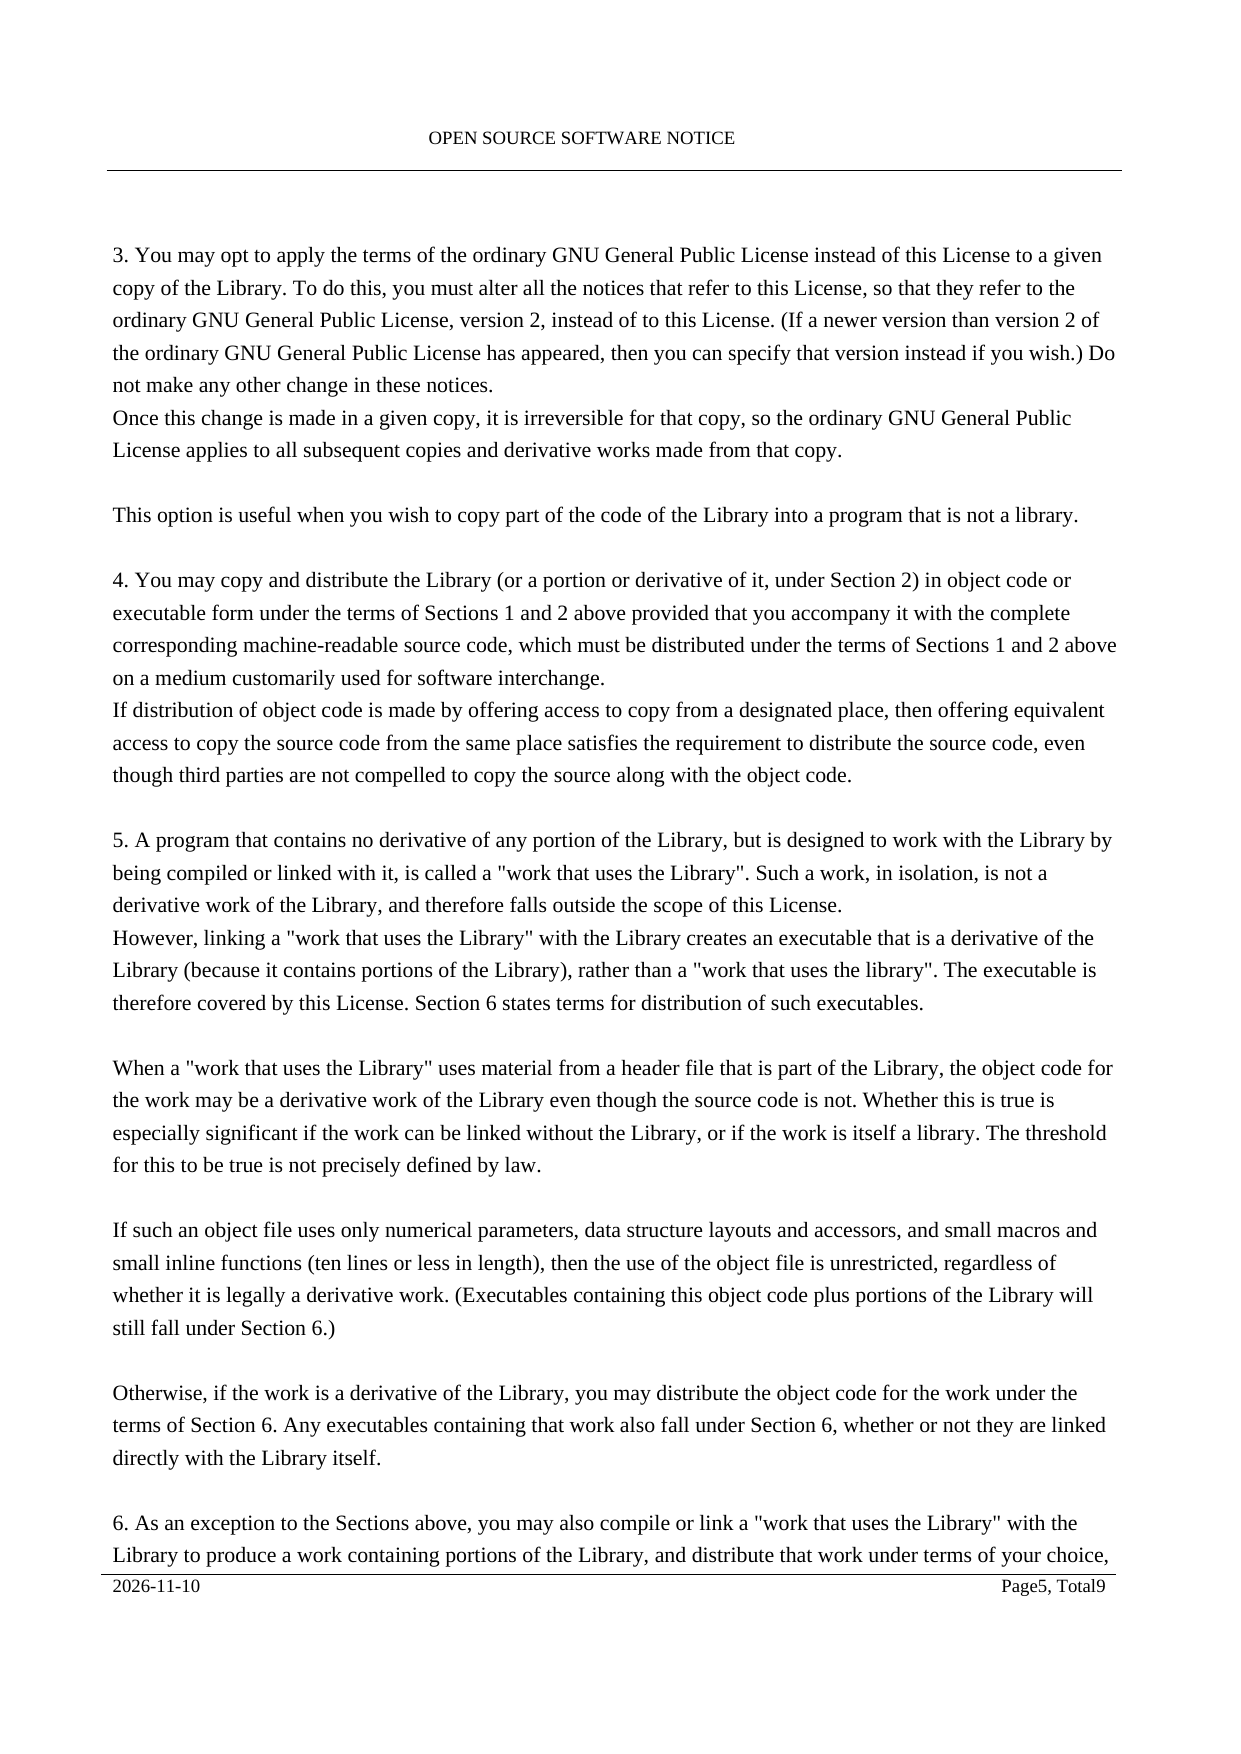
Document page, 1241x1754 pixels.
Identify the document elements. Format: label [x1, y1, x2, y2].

text [112, 206, 1128, 1571]
